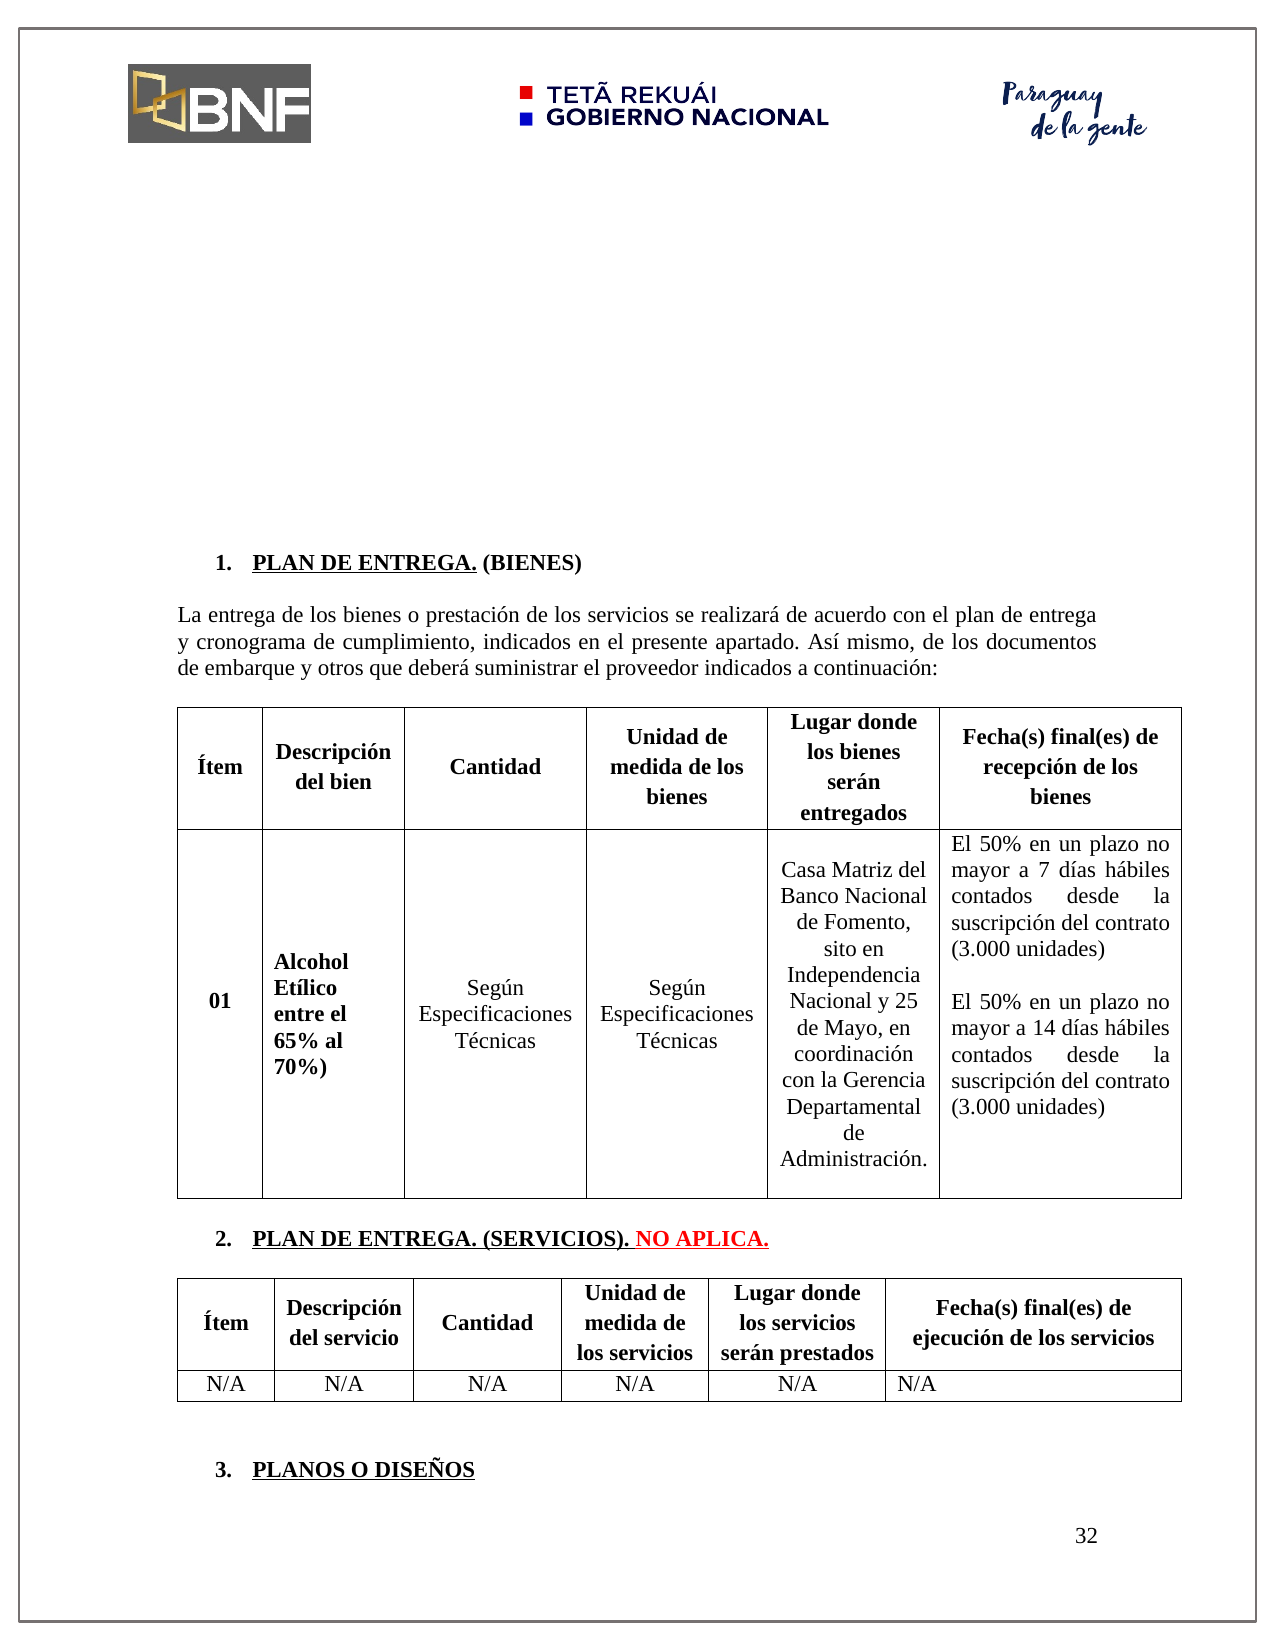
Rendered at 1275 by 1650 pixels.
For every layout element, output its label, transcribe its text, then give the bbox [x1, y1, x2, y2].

table_header Lugar donde los servicios serán prestados [709, 1279, 885, 1369]
text La entrega de los bienes o prestación de los servicios se realizará de acuerdo con el plan de entrega y cronograma de cumplimiento, indicados en el presente apartado. Así mismo, de los documentos de embarque y otros que deberá suministrar el proveedor indicados a continuación: [177, 601, 1098, 681]
table_cell 01 [178, 830, 262, 1198]
table_cell N/A [709, 1371, 885, 1401]
table_cell N/A [886, 1371, 1181, 1401]
table_header Descripción del bien [263, 708, 404, 829]
table_cell Alcohol Etílico entre el 65% al 70%) [263, 830, 404, 1198]
table_header Unidad de medida de los servicios [562, 1279, 708, 1369]
table_cell N/A [414, 1371, 561, 1401]
table_header Ítem [178, 708, 262, 829]
list PLAN DE ENTREGA. (BIENES) [215, 549, 1098, 575]
table_header Fecha(s) final(es) de recepción de los bienes [940, 708, 1181, 829]
table_cell N/A [275, 1371, 413, 1401]
picture [502, 62, 841, 152]
table_header Descripción del servicio [275, 1279, 413, 1369]
picture [126, 64, 311, 142]
table_header Cantidad [414, 1279, 561, 1369]
table_cell Casa Matriz del Banco Nacional de Fomento, sito en Independencia Nacional y 25 de Mayo, en coordinación con la Gerencia Departamental de Administración. [768, 830, 939, 1198]
picture [975, 75, 1159, 152]
list PLAN DE ENTREGA. (SERVICIOS). NO APLICA. [215, 1225, 1098, 1251]
table_cell N/A [562, 1371, 708, 1401]
table_header Cantidad [405, 708, 586, 829]
table_cell N/A [178, 1371, 274, 1401]
table_header Ítem [178, 1279, 274, 1369]
table_cell El 50% en un plazo no mayor a 7 días hábiles contados desde la suscripción del contrato (3.000 unidades) El 50% en un plazo no mayor a 14 días hábiles contados desde la suscripción del contrato (3.000 unidades) [940, 830, 1181, 1198]
list PLANOS O DISEÑOS [215, 1456, 1098, 1482]
table_header Lugar donde los bienes serán entregados [768, 708, 939, 829]
table_header Unidad de medida de los bienes [587, 708, 767, 829]
table_header Fecha(s) final(es) de ejecución de los servicios [886, 1279, 1181, 1369]
table_cell Según Especificaciones Técnicas [405, 830, 586, 1198]
table_cell Según Especificaciones Técnicas [587, 830, 767, 1198]
